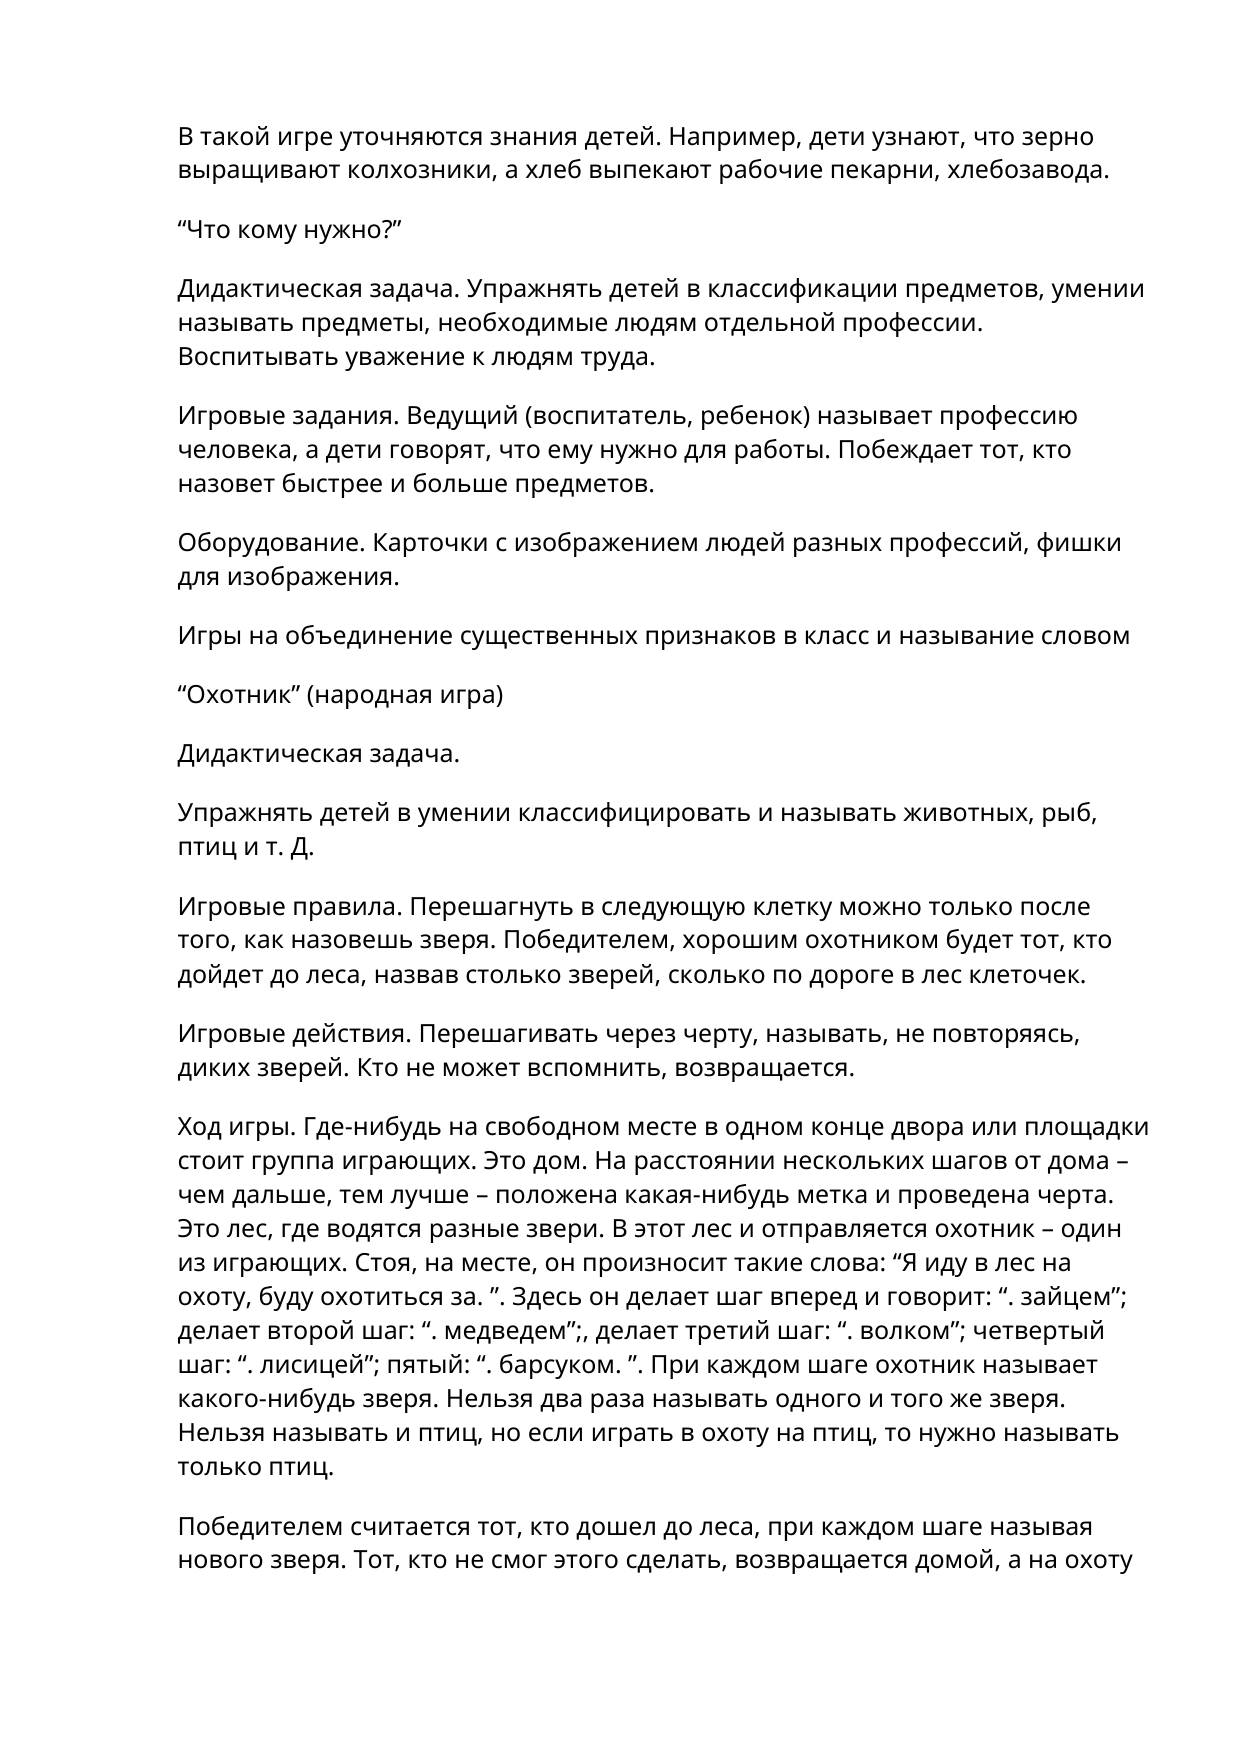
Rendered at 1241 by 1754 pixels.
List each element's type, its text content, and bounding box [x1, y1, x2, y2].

text Игровые действия. Перешагивать через черту, называть, не повторяясь, диких зверей. Кто не может вспомнить, возвращается. [177, 1015, 1152, 1083]
text “Что кому нужно?” [177, 211, 1152, 245]
text Оборудование. Карточки с изображением людей разных профессий, фишки для изображения. [177, 525, 1152, 593]
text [177, 1508, 1152, 1576]
text Дидактическая задача. [177, 736, 1152, 770]
text Ход игры. Где-нибудь на свободном месте в одном конце двора или площадки стоит группа играющих. Это дом. На расстоянии нескольких шагов от дома – чем дальше, тем лучше – положена какая-нибудь метка и проведена черта. Это лес, где водятся разные звери. В этот лес и отправляется охотник – один из играющих. Стоя, на месте, он произносит такие слова: “Я иду в лес на охоту, буду охотиться за. ”. Здесь он делает шаг вперед и говорит: “. зайцем”; делает второй шаг: “. медведем”;, делает третий шаг: “. волком”; четвертый шаг: “. лисицей”; пятый: “. барсуком. ”. При каждом шаге охотник называет какого-нибудь зверя. Нельзя два раза называть одного и того же зверя. Нельзя называть и птиц, но если играть в охоту на птиц, то нужно называть только птиц. [177, 1108, 1152, 1483]
text Упражнять детей в умении классифицировать и называть животных, рыб, птиц и т. Д. [177, 795, 1152, 863]
text Игры на объединение существенных признаков в класс и называние словом [177, 618, 1152, 652]
text В такой игре уточняются знания детей. Например, дети узнают, что зерно выращивают колхозники, а хлеб выпекают рабочие пекарни, хлебозавода. [177, 118, 1152, 186]
text Игровые правила. Перешагнуть в следующую клетку можно только после того, как назовешь зверя. Победителем, хорошим охотником будет тот, кто дойдет до леса, назвав столько зверей, сколько по дороге в лес клеточек. [177, 888, 1152, 990]
text Дидактическая задача. Упражнять детей в классификации предметов, умении называть предметы, необходимые людям отдельной профессии. Воспитывать уважение к людям труда. [177, 270, 1152, 372]
text Игровые задания. Ведущий (воспитатель, ребенок) называет профессию человека, а дети говорят, что ему нужно для работы. Побеждает тот, кто назовет быстрее и больше предметов. [177, 397, 1152, 500]
text “Охотник” (народная игра) [177, 677, 1152, 711]
